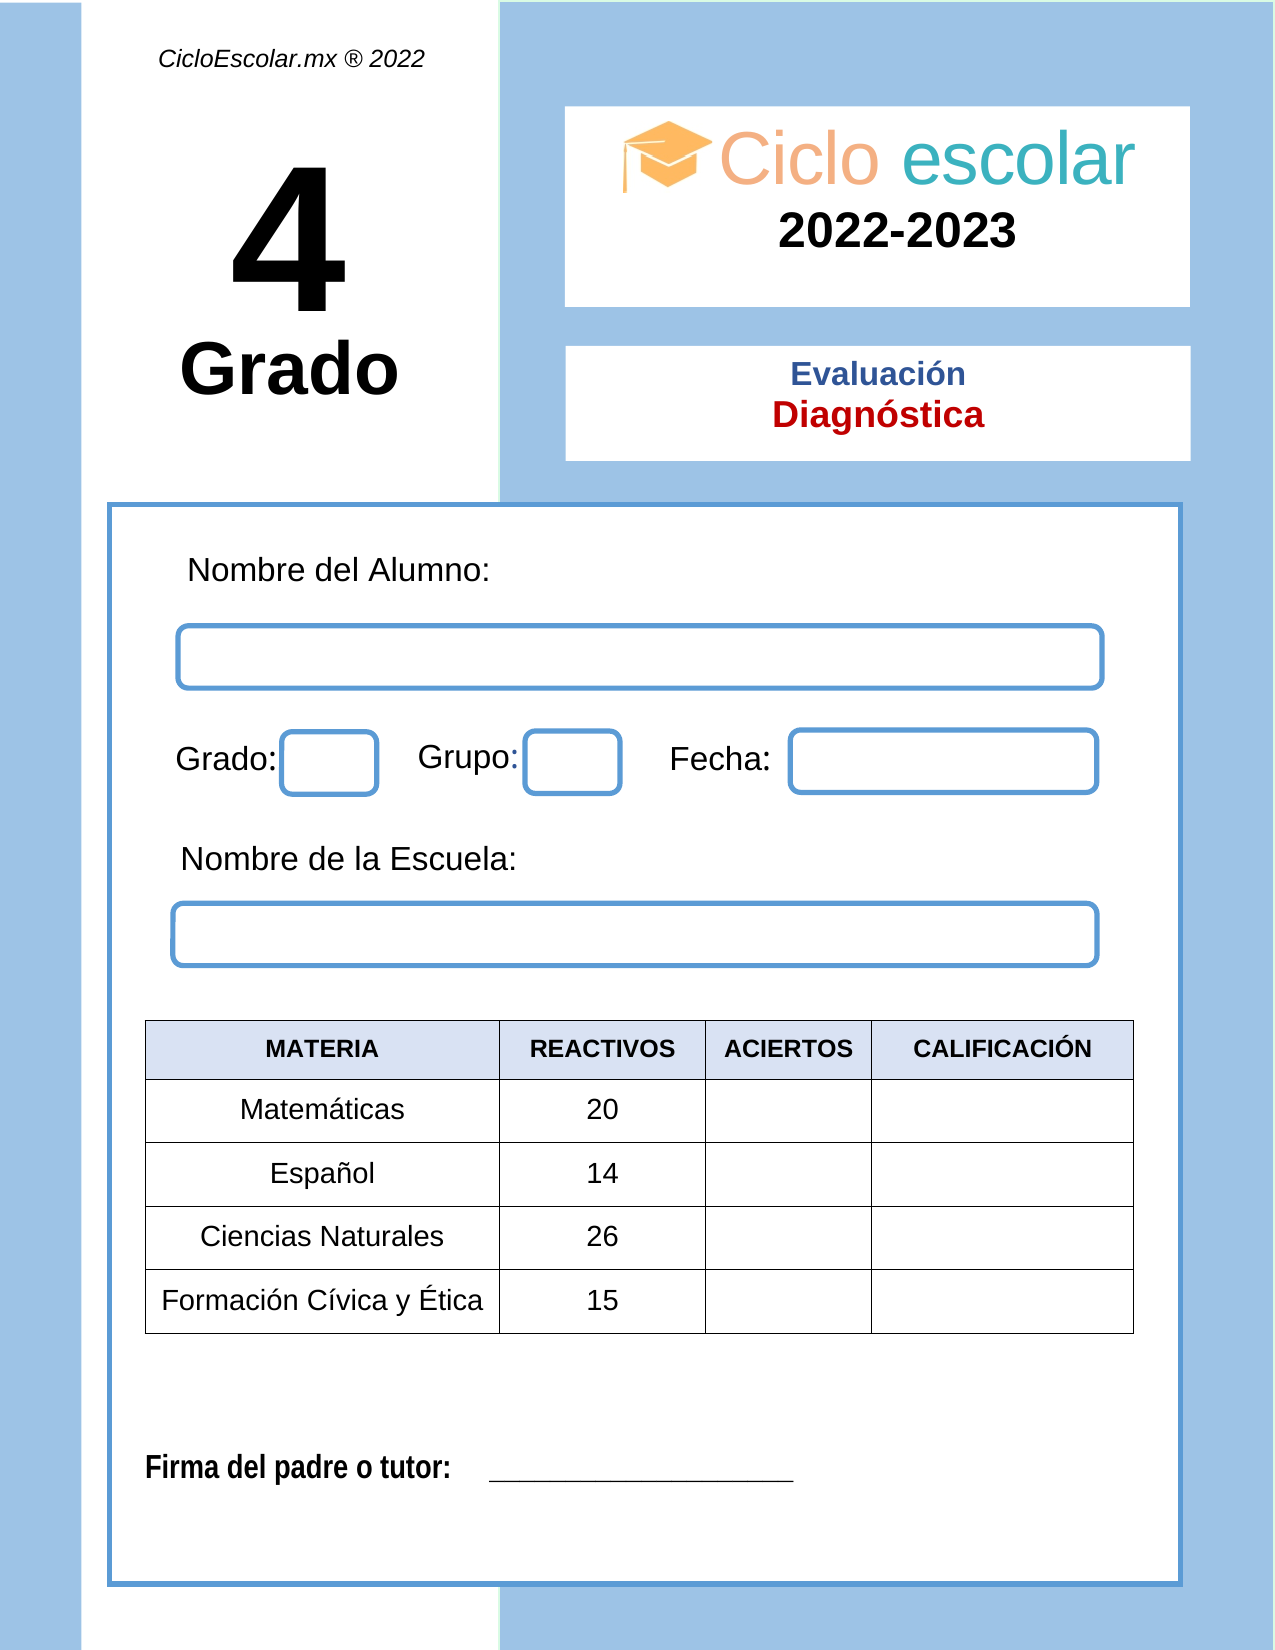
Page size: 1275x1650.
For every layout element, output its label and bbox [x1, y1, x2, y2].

picture [623, 121, 713, 193]
